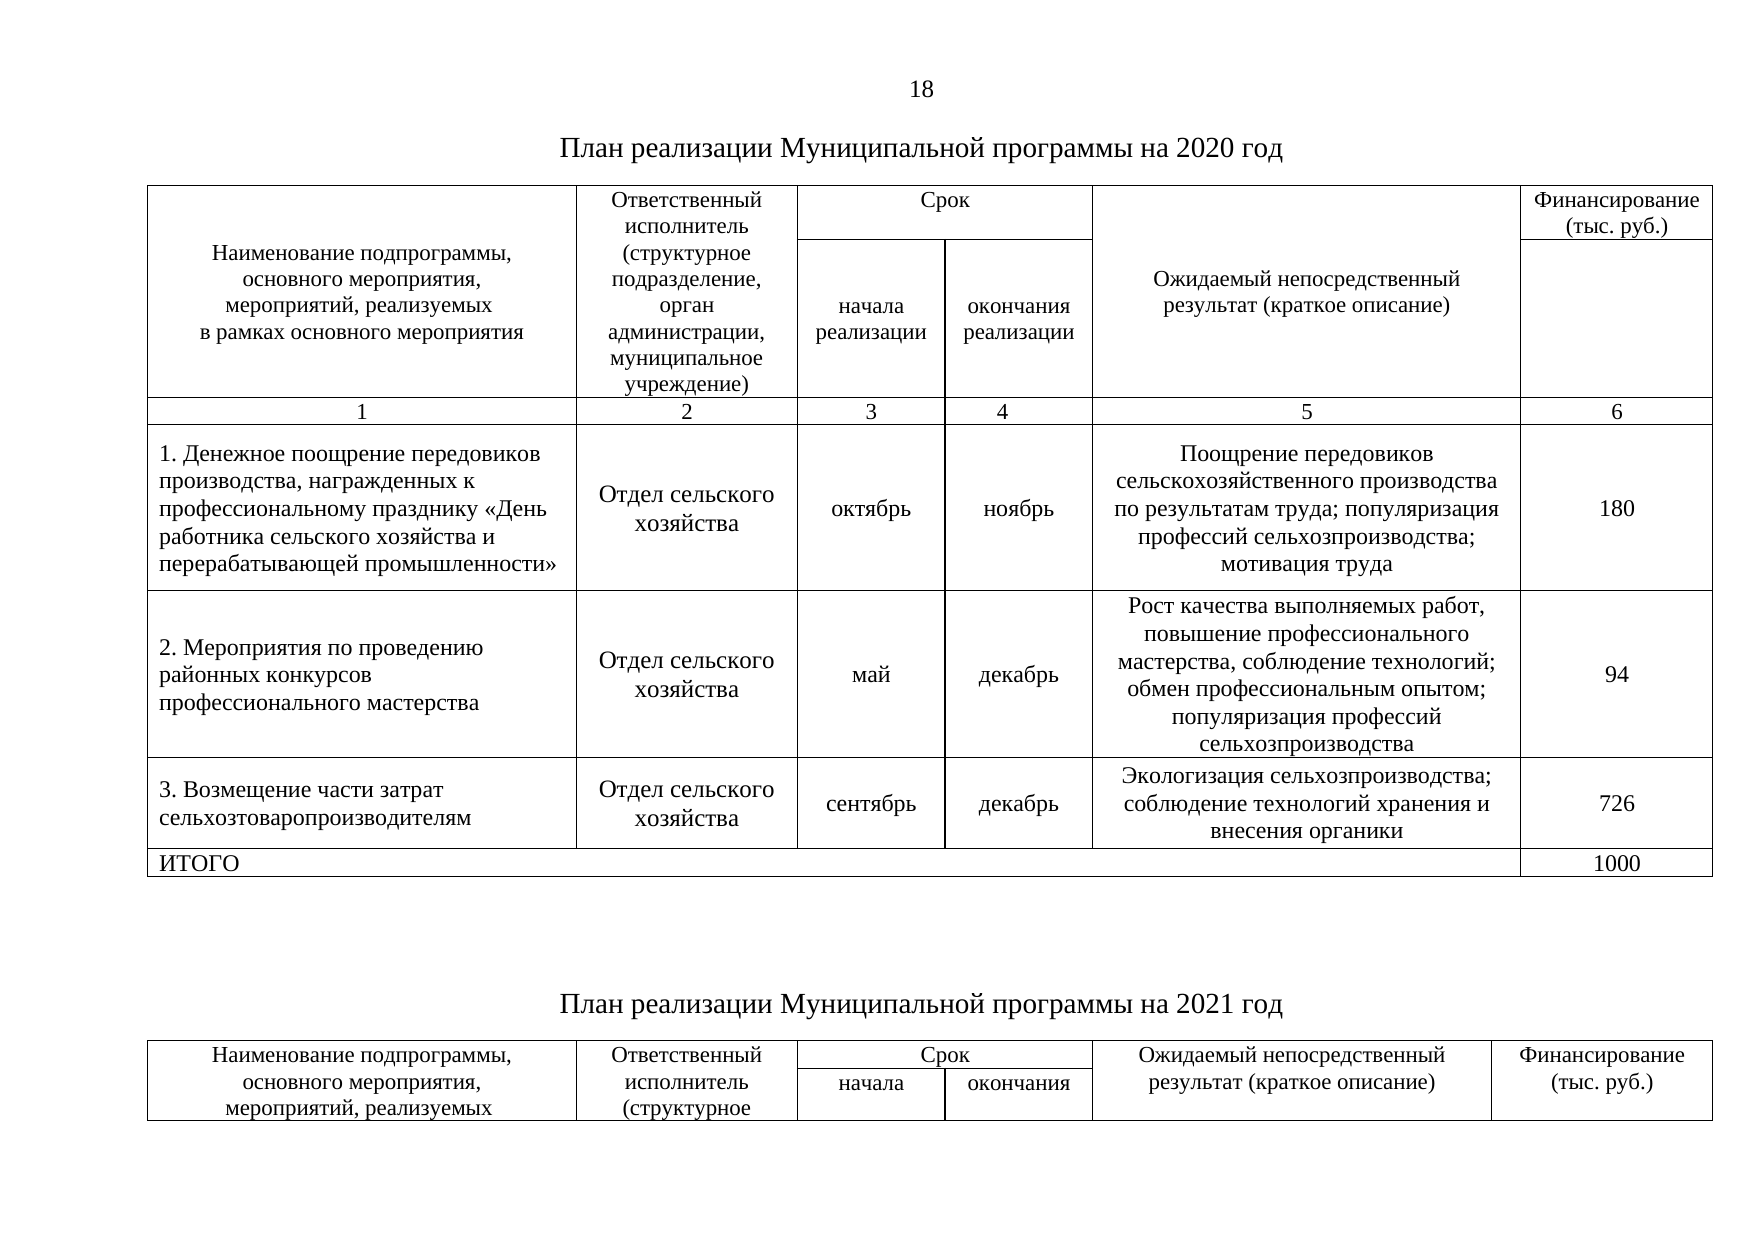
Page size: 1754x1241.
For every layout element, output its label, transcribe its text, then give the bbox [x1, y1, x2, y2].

table_cell 180 [1521, 425, 1712, 590]
table_header Ожидаемый непосредственный результат (краткое описание) [1093, 186, 1520, 397]
table_cell декабрь [946, 591, 1092, 757]
table_cell 2 [577, 398, 797, 424]
table_cell ИТОГО [148, 849, 1520, 876]
table_cell начала реализации [798, 1069, 944, 1120]
table_cell Отдел сельского хозяйства [577, 425, 797, 590]
table_cell 1000 [1521, 849, 1712, 876]
table_cell декабрь [946, 758, 1092, 847]
table_cell 6 [1521, 398, 1712, 424]
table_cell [946, 1069, 1092, 1120]
table_header Наименование подпрограммы, основного мероприятия, мероприятий, реализуемых в рамках основного мероприятия [148, 1041, 576, 1120]
table_cell 5 [1093, 398, 1520, 424]
table_cell 94 [1521, 591, 1712, 757]
table_header Ответственный исполнитель (структурное подразделение, орган администрации, муниципальное учреждение) [577, 186, 797, 397]
table_cell сентябрь [798, 758, 944, 847]
table_cell окончания реализации [946, 240, 1092, 397]
table_cell [1521, 240, 1712, 397]
table_cell 1. Денежное поощрение передовиков производства, награжденных к профессиональному празднику «День работника сельского хозяйства и перерабатывающей промышленности» [148, 425, 576, 590]
table_header Срок [798, 1041, 1092, 1068]
table_cell Отдел сельского хозяйства [577, 758, 797, 847]
table_header Ожидаемый непосредственный результат (краткое описание) [1093, 1041, 1491, 1120]
table_cell октябрь [798, 425, 944, 590]
table_cell Рост качества выполняемых работ, повышение профессионального мастерства, соблюдение технологий; обмен профессиональным опытом; популяризация профессий сельхозпроизводства [1093, 591, 1520, 757]
table_header Наименование подпрограммы, основного мероприятия, мероприятий, реализуемых в рамках основного мероприятия [148, 186, 576, 397]
text План реализации Муниципальной программы на 2021 год [177, 986, 1665, 1019]
text План реализации Муниципальной программы на 2020 год [177, 131, 1665, 164]
table_cell 1 [148, 398, 576, 424]
table_cell начала реализации [798, 240, 944, 397]
table_cell Экологизация сельхозпроизводства; соблюдение технологий хранения и внесения органики [1093, 758, 1520, 847]
table_cell Поощрение передовиков сельскохозяйственного производства по результатам труда; популяризация профессий сельхозпроизводства; мотивация труда [1093, 425, 1520, 590]
table_cell 4 [946, 398, 1092, 424]
table_header Срок [798, 186, 1092, 239]
table_header Ответственный исполнитель (структурное подразделение, орган администрации, муниципальное учреждение) [577, 1041, 797, 1120]
table_cell 726 [1521, 758, 1712, 847]
table_cell ноябрь [946, 425, 1092, 590]
table_cell 3. Возмещение части затрат сельхозтоваропроизводителям [148, 758, 576, 847]
table_cell Отдел сельского хозяйства [577, 591, 797, 757]
table_cell 3 [798, 398, 944, 424]
table_cell 2. Мероприятия по проведению районных конкурсов профессионального мастерства [148, 591, 576, 757]
table_header Финансирование (тыс. руб.) [1492, 1041, 1712, 1120]
table_header Финансирование (тыс. руб.) [1521, 186, 1712, 239]
table_cell май [798, 591, 944, 757]
